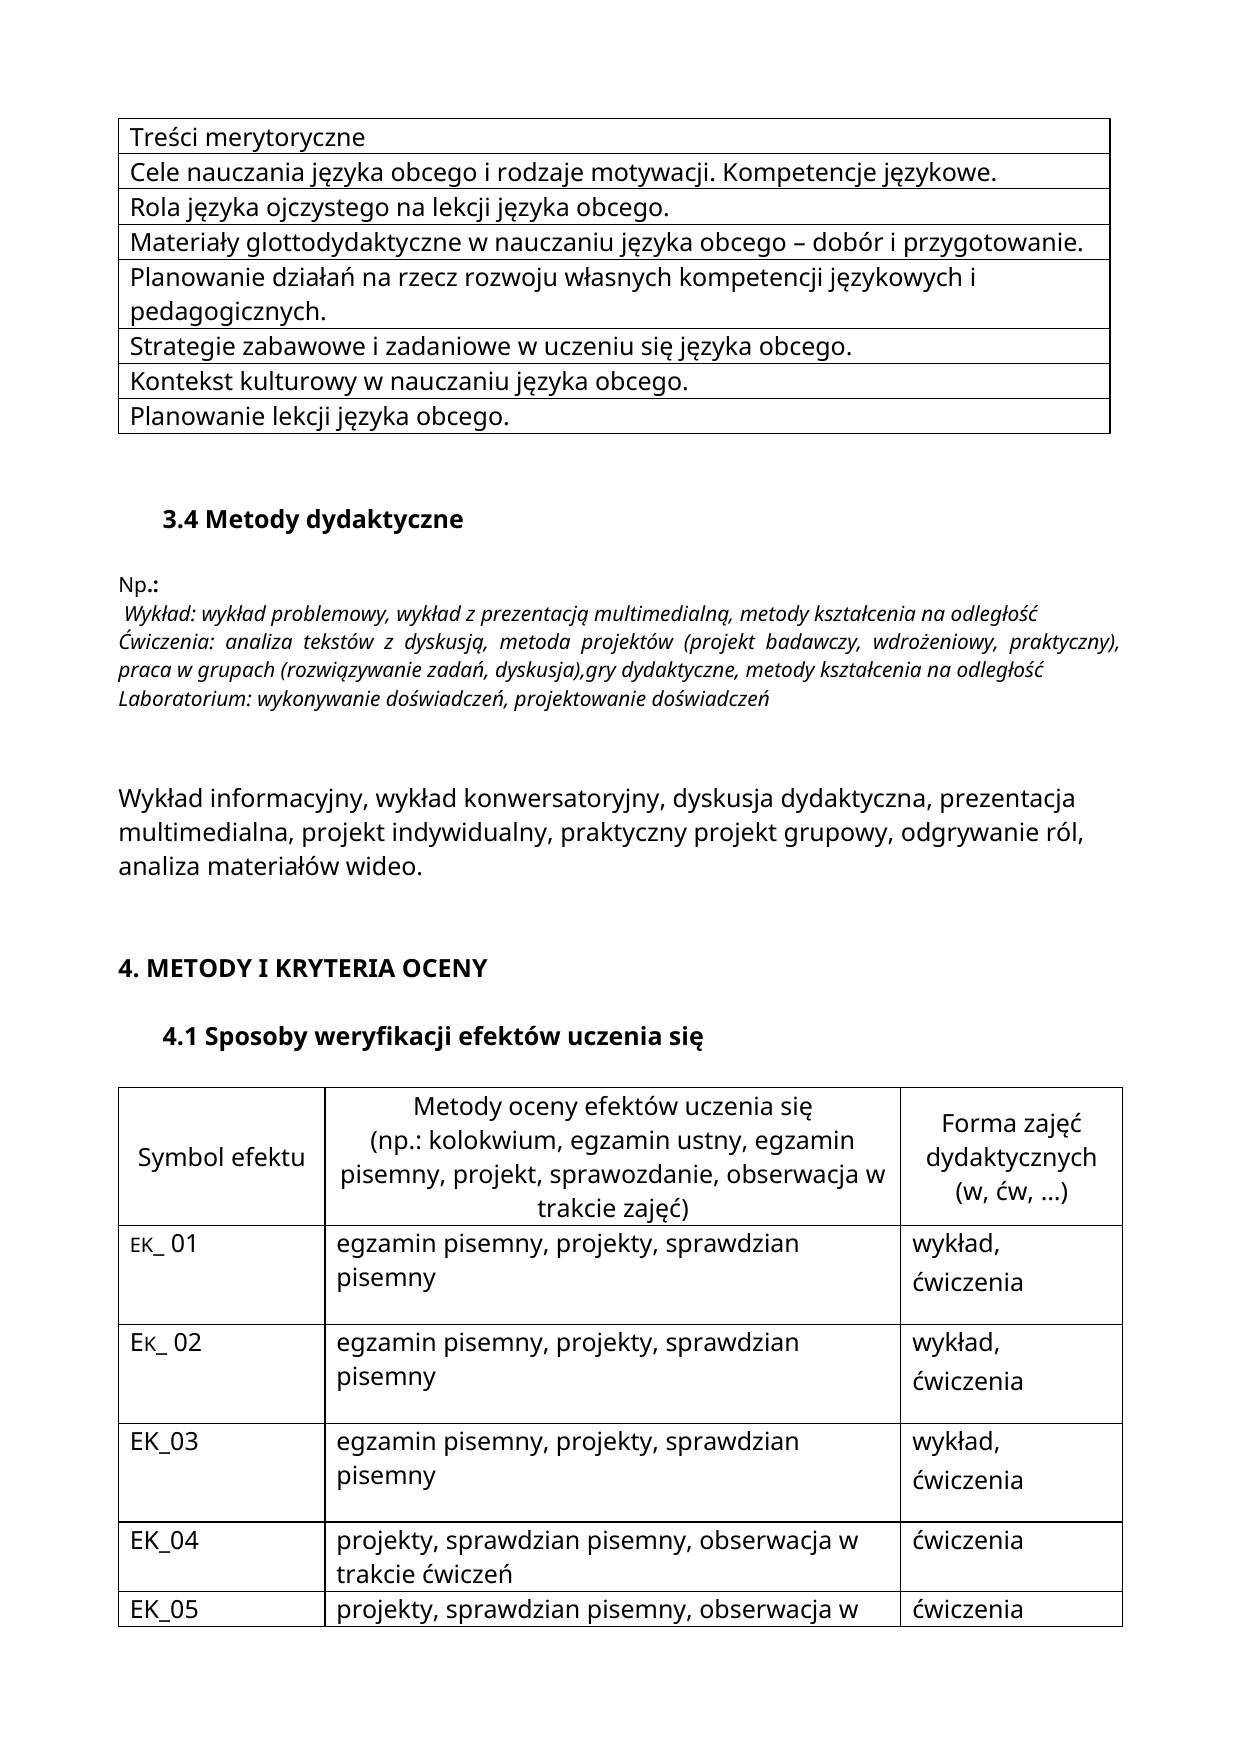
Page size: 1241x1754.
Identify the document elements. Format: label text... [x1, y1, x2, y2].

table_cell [326, 1592, 900, 1626]
table_cell Ek_ 02 [119, 1325, 324, 1422]
table_cell egzamin pisemny, projekty, sprawdzian pisemny [326, 1424, 900, 1521]
table_cell Cele nauczania języka obcego i rodzaje motywacji. Kompetencje językowe. [119, 154, 1109, 188]
table_cell egzamin pisemny, projekty, sprawdzian pisemny [326, 1226, 900, 1323]
table_cell Kontekst kulturowy w nauczaniu języka obcego. [119, 364, 1109, 398]
text 4. METODY I KRYTERIA OCENY [118, 951, 1122, 985]
text Ćwiczenia: analiza tekstów z dyskusją, metoda projektów (projekt badawczy, wdrożeniowy, praktyczny), praca w grupach (rozwiązywanie zadań, dyskusja),gry dydaktyczne, metody kształcenia na odległość [118, 627, 1122, 684]
table_cell wykład, ćwiczenia [901, 1424, 1122, 1521]
table_header Metody oceny efektów uczenia się (np.: kolokwium, egzamin ustny, egzamin pisemny, projekt, sprawozdanie, obserwacja w trakcie zajęć) [326, 1088, 900, 1224]
table_cell ek_ 01 [119, 1226, 324, 1323]
text 4.1 Sposoby weryfikacji efektów uczenia się [162, 1019, 1122, 1053]
table_cell wykład, ćwiczenia [901, 1325, 1122, 1422]
table_cell wykład, ćwiczenia [901, 1226, 1122, 1323]
text Laboratorium: wykonywanie doświadczeń, projektowanie doświadczeń [118, 684, 1122, 712]
table_cell EK_03 [119, 1424, 324, 1521]
table_cell EK_04 [119, 1523, 324, 1591]
table_cell Planowanie działań na rzecz rozwoju własnych kompetencji językowych i pedagogicznych. [119, 260, 1109, 328]
text Wykład informacyjny, wykład konwersatoryjny, dyskusja dydaktyczna, prezentacja multimedialna, projekt indywidualny, praktyczny projekt grupowy, odgrywanie ról, analiza materiałów wideo. [118, 781, 1122, 883]
text Np.: [118, 570, 1122, 599]
table_cell EK_05 [119, 1592, 324, 1626]
table_header Symbol efektu [119, 1088, 324, 1224]
table_cell ćwiczenia [901, 1523, 1122, 1591]
table_header Treści merytoryczne [119, 119, 1109, 153]
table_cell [326, 1523, 900, 1591]
text 3.4 Metody dydaktyczne [162, 502, 1122, 536]
table_cell Materiały glottodydaktyczne w nauczaniu języka obcego – dobór i przygotowanie. [119, 225, 1109, 258]
table_cell Strategie zabawowe i zadaniowe w uczeniu się języka obcego. [119, 329, 1109, 363]
text Wykład: wykład problemowy, wykład z prezentacją multimedialną, metody kształcenia na odległość [118, 599, 1122, 627]
table_header Forma zajęć dydaktycznych (w, ćw, …) [901, 1088, 1122, 1224]
table_cell ćwiczenia [901, 1592, 1122, 1626]
table_cell Planowanie lekcji języka obcego. [119, 399, 1109, 433]
table_cell Rola języka ojczystego na lekcji języka obcego. [119, 189, 1109, 223]
table_cell egzamin pisemny, projekty, sprawdzian pisemny [326, 1325, 900, 1422]
